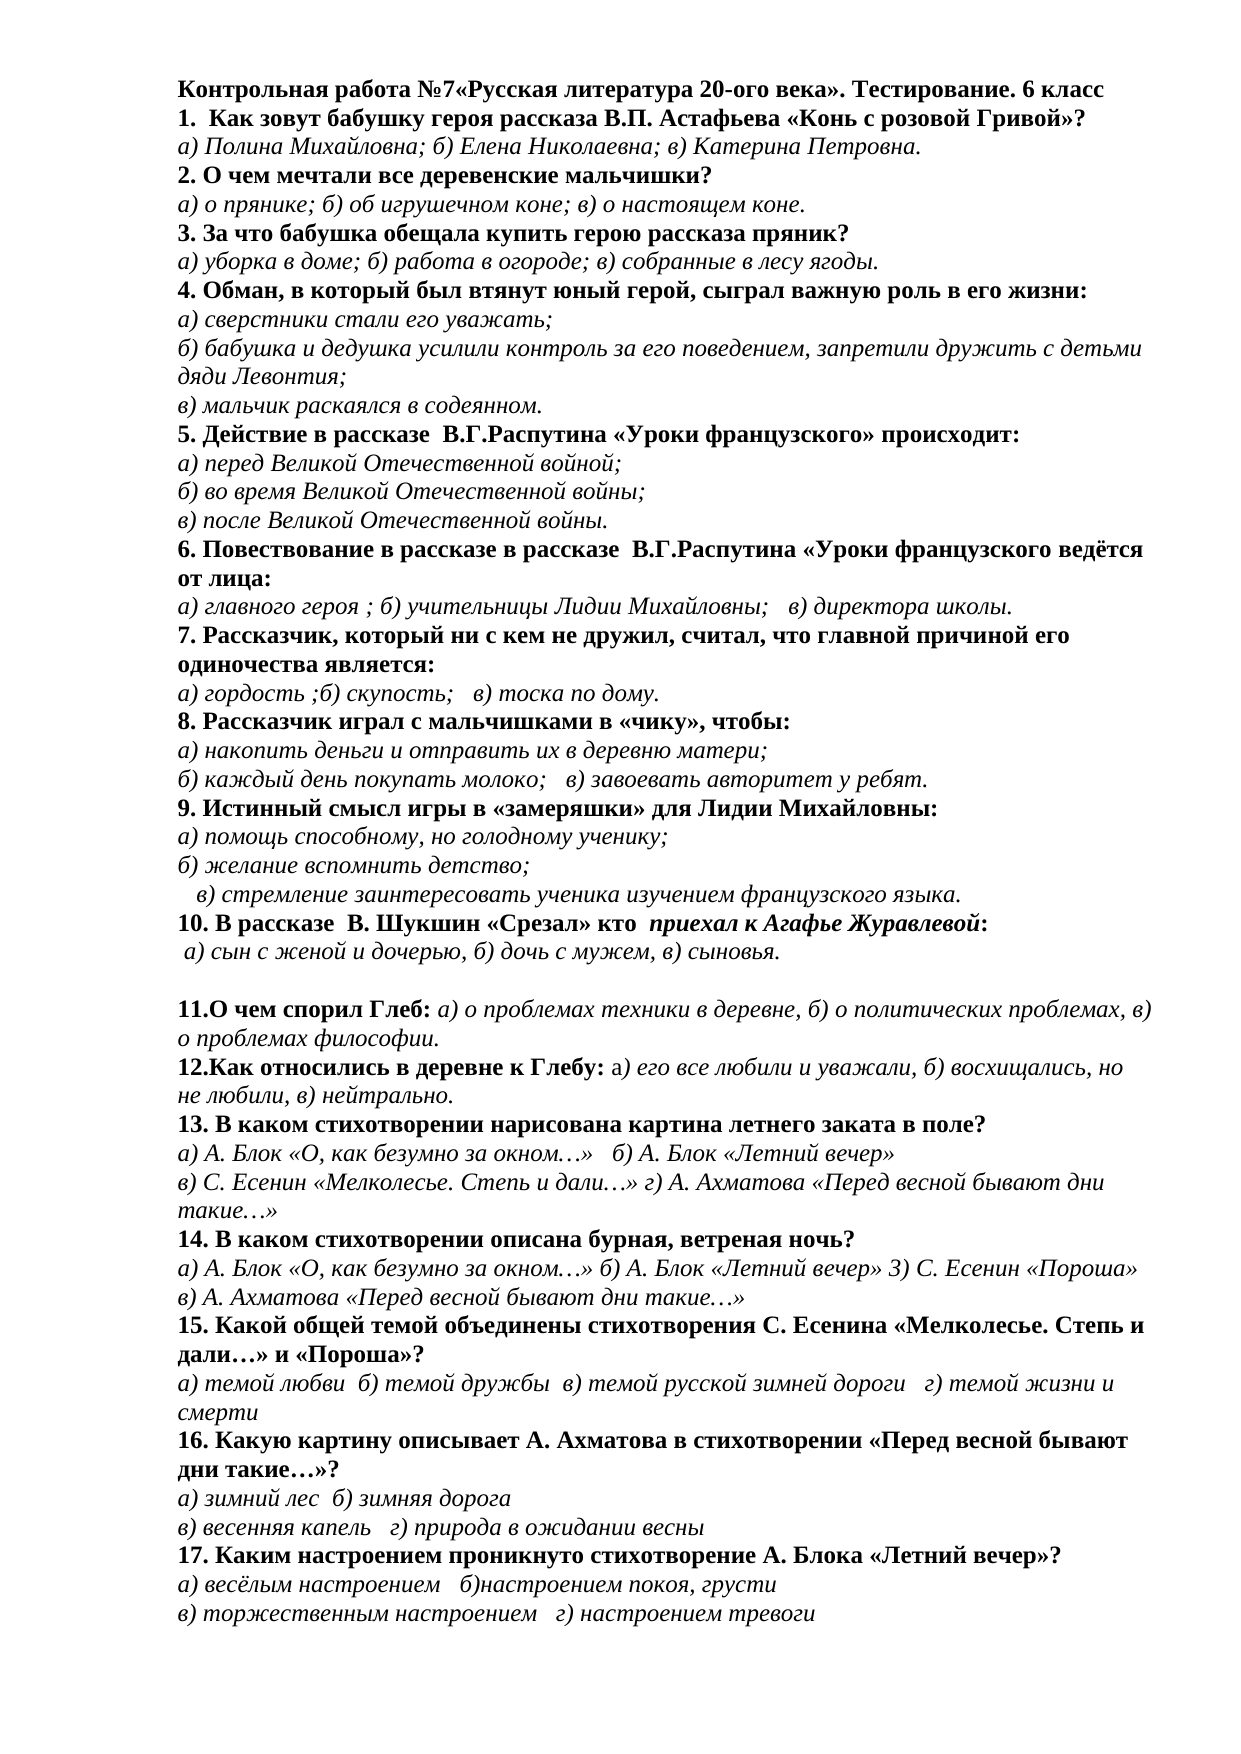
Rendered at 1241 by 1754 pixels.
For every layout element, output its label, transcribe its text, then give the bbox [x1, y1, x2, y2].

text а) помощь способному, но голодному ученику; [177, 821, 1152, 850]
text а) сын с женой и дочерью, б) дочь с мужем, в) сыновья. [177, 936, 1152, 965]
text 11.О чем спорил Глеб: а) о проблемах техники в деревне, б) о политических проблемах, в) о проблемах философии. [177, 994, 1152, 1052]
text а) Полина Михайловна; б) Елена Николаевна; в) Катерина Петровна. [177, 131, 1152, 160]
text 2. О чем мечтали все деревенские мальчишки? [177, 160, 1152, 189]
text б) каждый день покупать молоко; в) завоевать авторитет у ребят. [177, 764, 1152, 793]
text в) весенняя капель г) природа в ожидании весны [177, 1512, 1152, 1541]
text а) зимний лес б) зимняя дорога [177, 1483, 1152, 1512]
text 10. В рассказе В. Шукшин «Срезал» кто приехал к Агафье Журавлевой: [177, 908, 1152, 936]
text в) мальчик раскаялся в содеянном. [177, 390, 1152, 419]
text 17. Каким настроением проникнуто стихотворение А. Блока «Летний вечер»? [177, 1541, 1152, 1569]
text б) бабушка и дедушка усилили контроль за его поведением, запретили дружить с детьми дяди Левонтия; [177, 333, 1152, 390]
text 15. Какой общей темой объединены стихотворения С. Есенина «Мелколесье. Степь и дали…» и «Пороша»? [177, 1311, 1152, 1368]
text в) С. Есенин «Мелколесье. Степь и дали…» г) А. Ахматова «Перед весной бывают дни такие…» [177, 1167, 1152, 1224]
text 12.Как относились в деревне к Глебу: а) его все любили и уважали, б) восхищались, но не любили, в) нейтрально. [177, 1052, 1152, 1109]
text в) после Великой Отечественной войны. [177, 505, 1152, 534]
text в) стремление заинтересовать ученика изучением французского языка. [177, 879, 1152, 908]
text 14. В каком стихотворении описана бурная, ветреная ночь? [177, 1224, 1152, 1253]
text 13. В каком стихотворении нарисована картина летнего заката в поле? [177, 1109, 1152, 1138]
text в) А. Ахматова «Перед весной бывают дни такие…» [177, 1282, 1152, 1311]
text а) гордость ;б) скупость; в) тоска по дому. [177, 678, 1152, 706]
text б) во время Великой Отечественной войны; [177, 476, 1152, 505]
text 5. Действие в рассказе В.Г.Распутина «Уроки французского» происходит: [177, 419, 1152, 448]
text в) торжественным настроением г) настроением тревоги [177, 1598, 1152, 1627]
text 9. Истинный смысл игры в «замеряшки» для Лидии Михайловны: [177, 793, 1152, 821]
text а) накопить деньги и отправить их в деревню матери; [177, 735, 1152, 764]
text а) А. Блок «О, как безумно за окном…» б) А. Блок «Летний вечер» 3) С. Есенин «Пороша» [177, 1253, 1152, 1282]
text б) желание вспомнить детство; [177, 850, 1152, 879]
text 1. Как зовут бабушку героя рассказа В.П. Астафьева «Конь с розовой Гривой»? [177, 103, 1152, 131]
text а) весёлым настроением б)настроением покоя, грусти [177, 1569, 1152, 1598]
text 4. Обман, в который был втянут юный герой, сыграл важную роль в его жизни: [177, 275, 1152, 304]
text 7. Рассказчик, который ни с кем не дружил, считал, что главной причиной его одиночества является: [177, 620, 1152, 678]
text 6. Повествование в рассказе в рассказе В.Г.Распутина «Уроки французского ведётся от лица: [177, 534, 1152, 591]
text а) главного героя ; б) учительницы Лидии Михайловны; в) директора школы. [177, 591, 1152, 620]
text Контрольная работа №7«Русская литература 20-ого века». Тестирование. 6 класс [177, 74, 1152, 103]
text 16. Какую картину описывает А. Ахматова в стихотворении «Перед весной бывают дни такие…»? [177, 1426, 1152, 1483]
text а) сверстники стали его уважать; [177, 304, 1152, 333]
text а) темой любви б) темой дружбы в) темой русской зимней дороги г) темой жизни и смерти [177, 1368, 1152, 1426]
text 8. Рассказчик играл с мальчишками в «чику», чтобы: [177, 706, 1152, 735]
text а) перед Великой Отечественной войной; [177, 448, 1152, 476]
text 3. За что бабушка обещала купить герою рассказа пряник? [177, 218, 1152, 246]
text а) А. Блок «О, как безумно за окном…» б) А. Блок «Летний вечер» [177, 1138, 1152, 1167]
text а) о прянике; б) об игрушечном коне; в) о настоящем коне. [177, 189, 1152, 218]
text а) уборка в доме; б) работа в огороде; в) собранные в лесу ягоды. [177, 246, 1152, 275]
